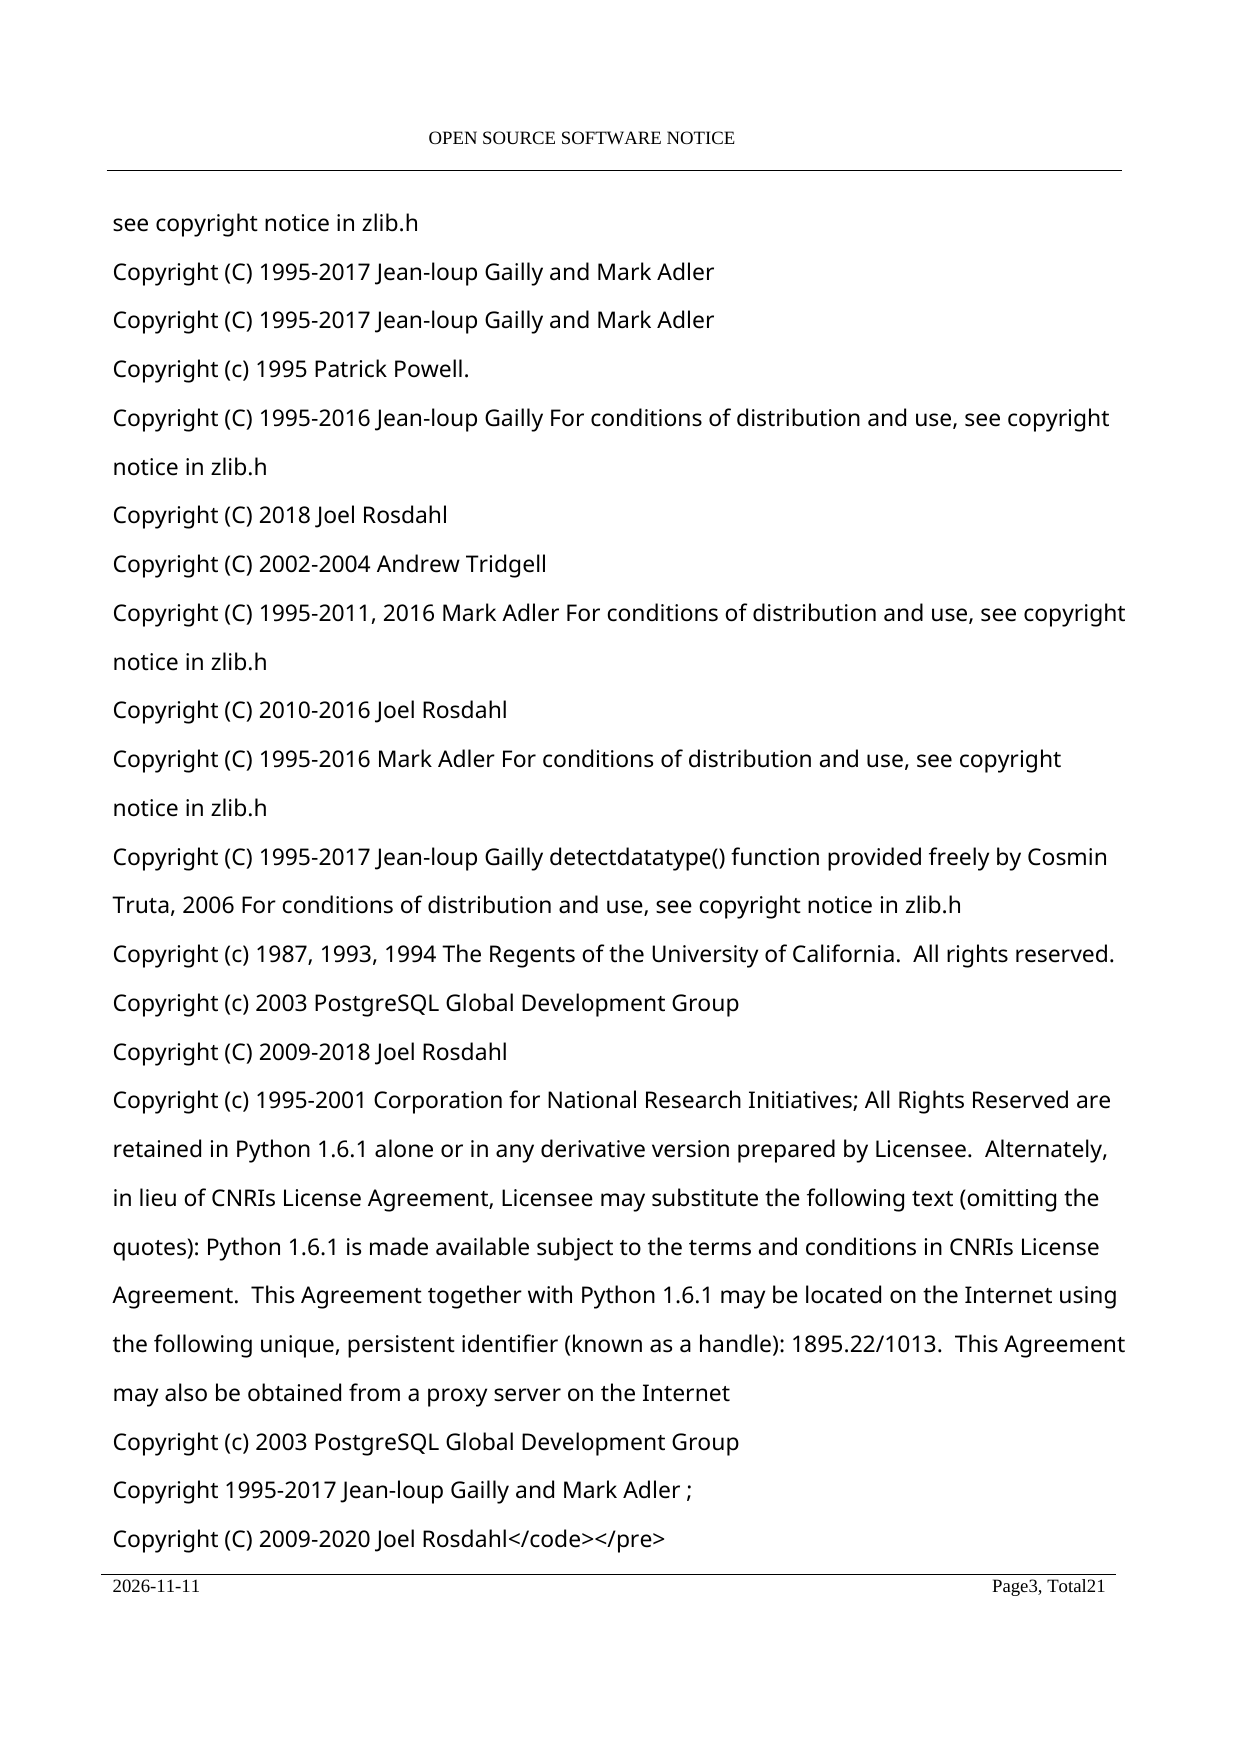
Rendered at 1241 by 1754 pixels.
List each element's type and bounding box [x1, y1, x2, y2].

text [112, 206, 1128, 1555]
